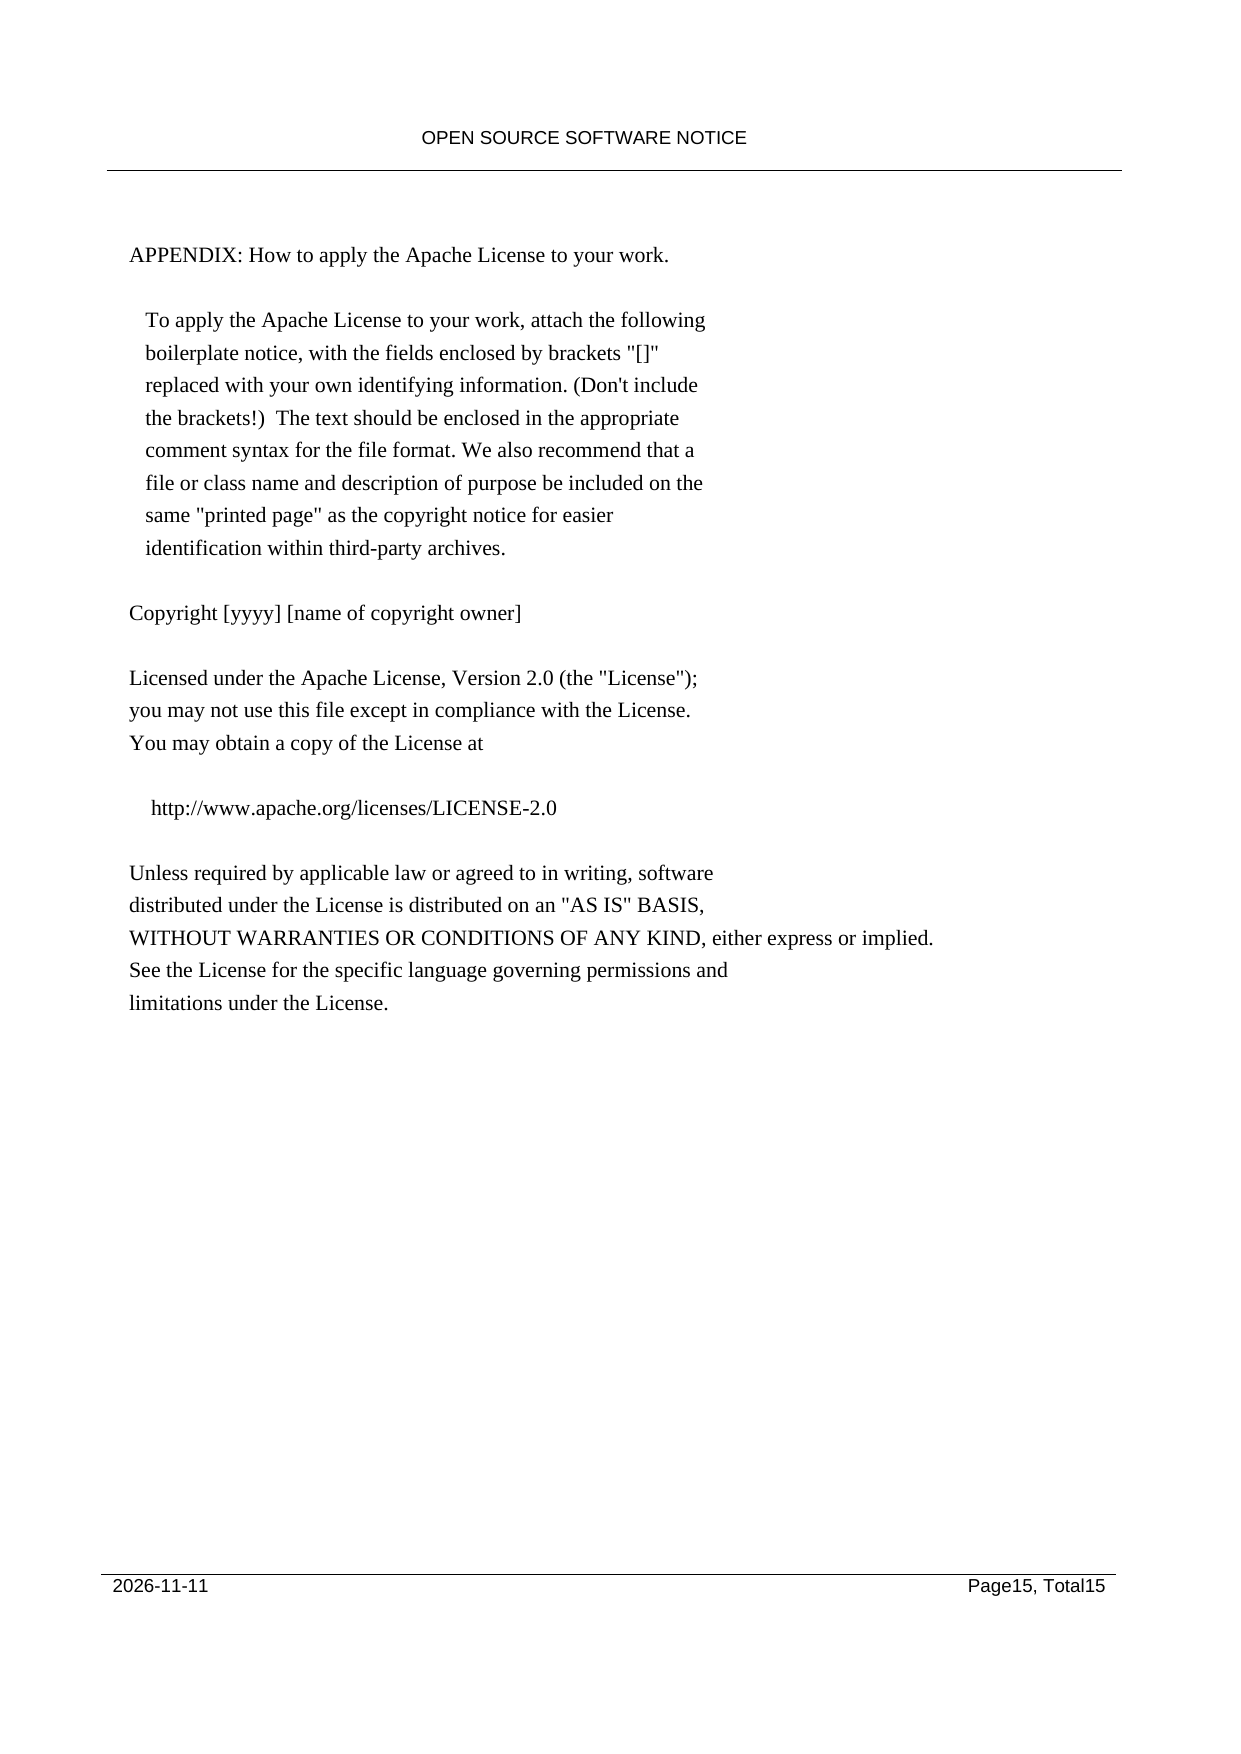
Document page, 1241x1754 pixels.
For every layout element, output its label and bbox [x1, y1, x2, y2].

text [112, 206, 1128, 1019]
